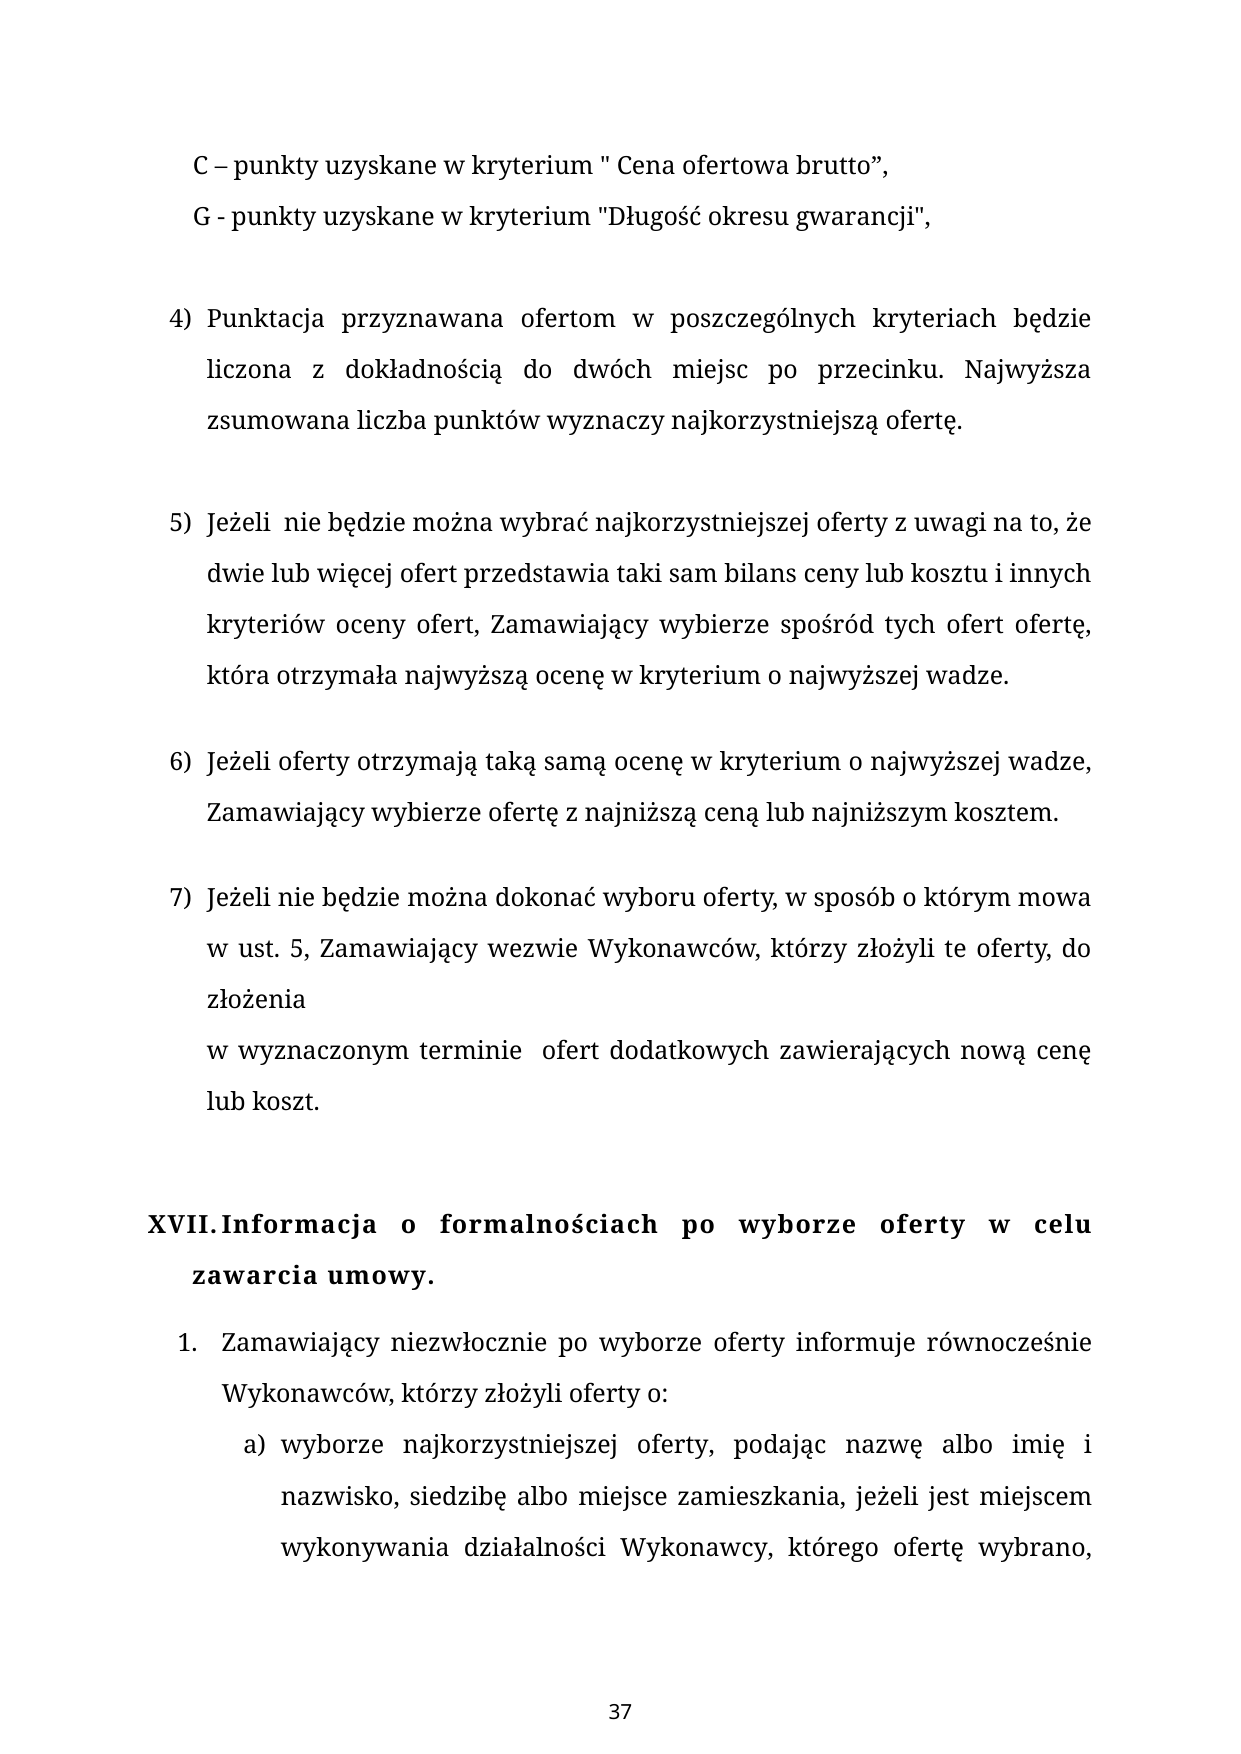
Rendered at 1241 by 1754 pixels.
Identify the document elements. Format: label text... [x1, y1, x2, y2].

text C – punkty uzyskane w kryterium " Cena ofertowa brutto”, [193, 148, 1093, 182]
list Punktacja przyznawana ofertom w poszczególnych kryteriach będzie liczona z dokładnością do dwóch miejsc po przecinku. Najwyższa zsumowana liczba punktów wyznaczy najkorzystniejszą ofertę. [169, 301, 1093, 437]
list Jeżeli nie będzie można wybrać najkorzystniejszej oferty z uwagi na to, że dwie lub więcej ofert przedstawia taki sam bilans ceny lub kosztu i innych kryteriów oceny ofert, Zamawiający wybierze spośród tych ofert ofertę, która otrzymała najwyższą ocenę w kryterium o najwyższej wadze. [169, 505, 1093, 692]
list Zamawiający niezwłocznie po wyborze oferty informuje równocześnie Wykonawców, którzy złożyli oferty o: [177, 1325, 1093, 1410]
list Jeżeli nie będzie można dokonać wyboru oferty, w sposób o którym mowa w ust. 5, Zamawiający wezwie Wykonawców, którzy złożyli te oferty, do złożenia w wyznaczonym terminie ofert dodatkowych zawierających nową cenę lub koszt. [169, 879, 1093, 1117]
list Jeżeli oferty otrzymają taką samą ocenę w kryterium o najwyższej wadze, Zamawiający wybierze ofertę z najniższą ceną lub najniższym kosztem. [169, 743, 1093, 828]
text G - punkty uzyskane w kryterium "Długość okresu gwarancji", [193, 199, 1093, 233]
list Informacja o formalnościach po wyborze oferty w celu zawarcia umowy. [148, 1206, 1093, 1291]
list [243, 1427, 1093, 1563]
